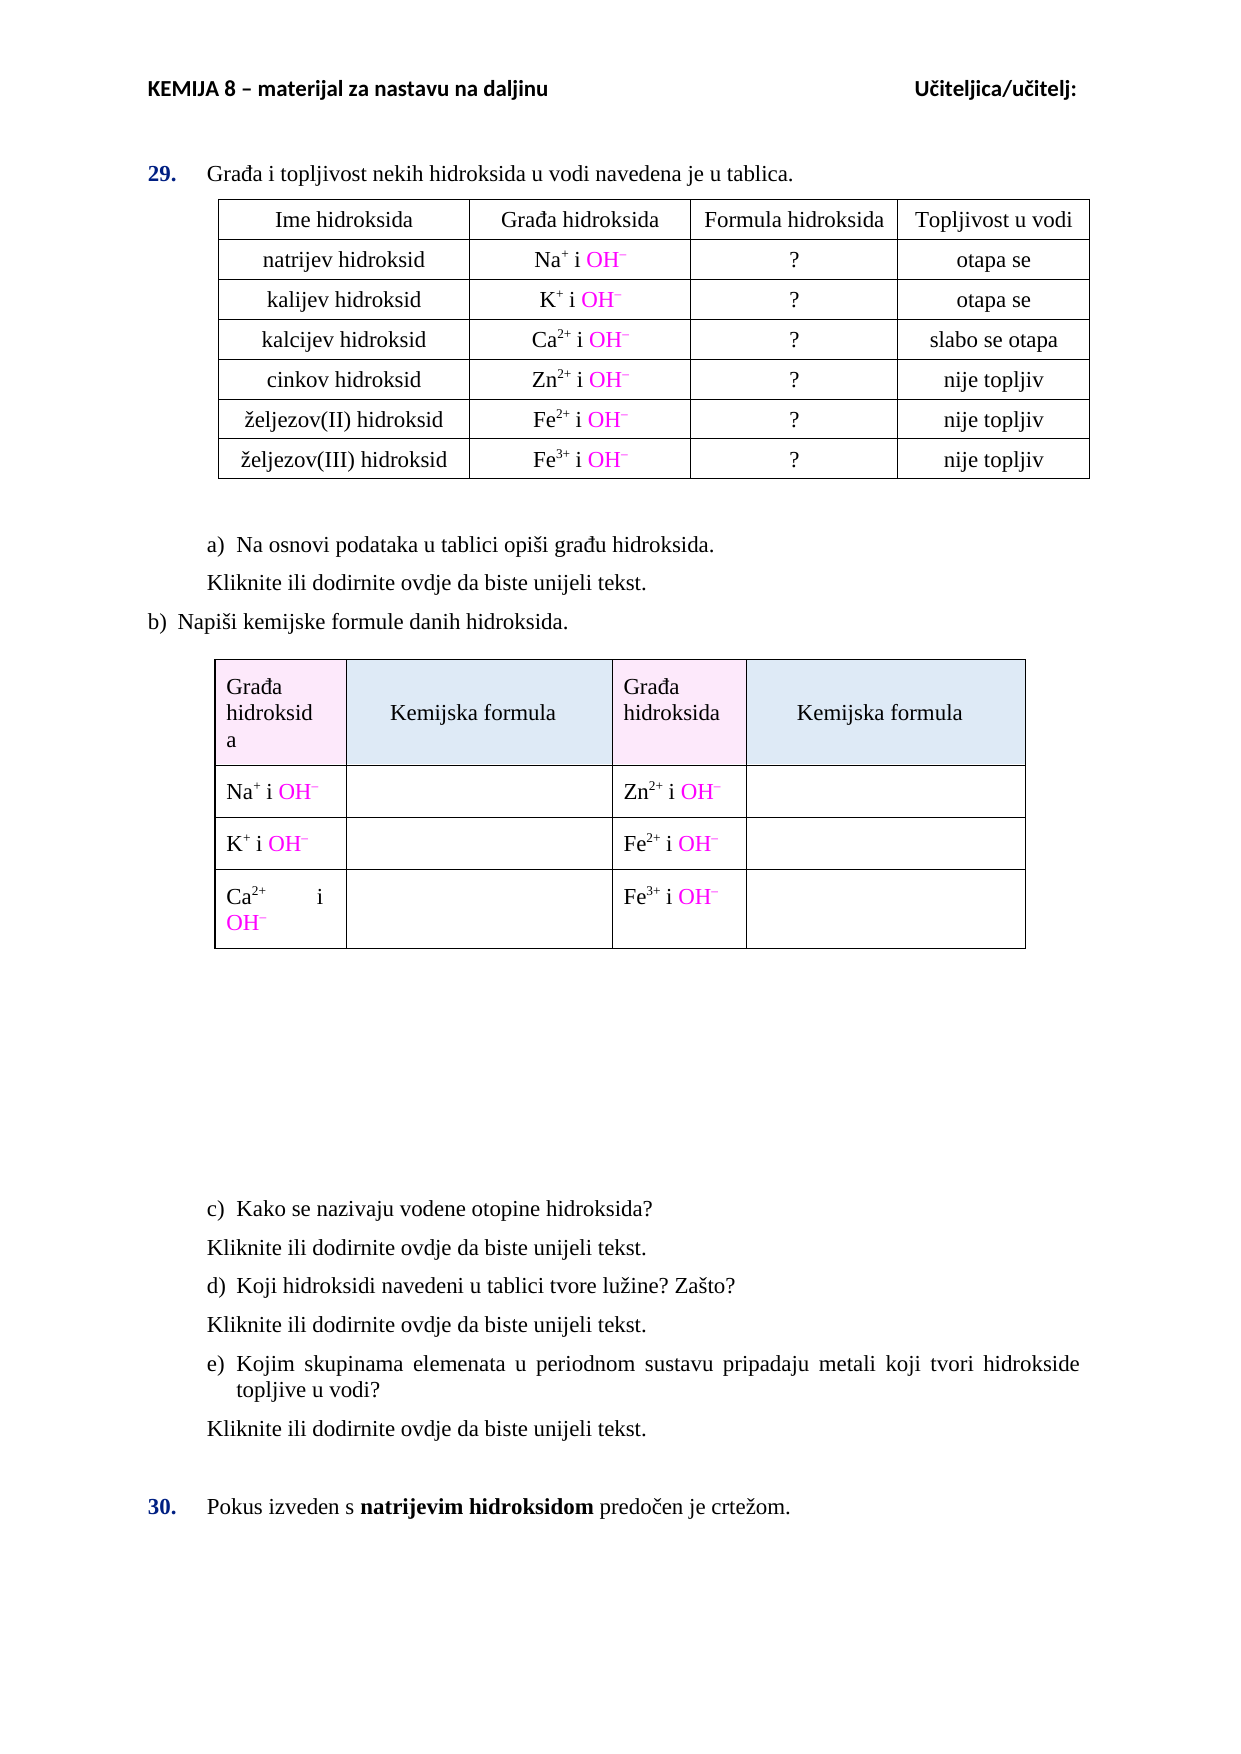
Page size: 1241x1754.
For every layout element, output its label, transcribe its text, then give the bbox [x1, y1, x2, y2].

table_cell Fe3+ i OH– [613, 870, 746, 948]
table_cell cinkov hidroksid [219, 360, 469, 398]
table_cell [747, 766, 1025, 817]
text b) Napiši kemijske formule danih hidroksida. [148, 608, 1081, 635]
table_cell [347, 818, 612, 869]
table_cell [691, 439, 897, 478]
text 29. Građa i topljivost nekih hidroksida u vodi navedena je u tablica. [148, 160, 1093, 186]
table_cell kalijev hidroksid [219, 280, 469, 319]
table_cell [347, 766, 612, 817]
table_cell [691, 360, 897, 398]
table_cell [691, 240, 897, 279]
table_cell Zn2+ i OH– [613, 766, 746, 817]
table_cell slabo se otapa [898, 320, 1089, 358]
table_header Topljivost u vodi [898, 200, 1089, 239]
table_cell Fe2+ i OH– [613, 818, 746, 869]
table_cell K+ i OH– [470, 280, 690, 319]
table_cell željezov(II) hidroksid [219, 400, 469, 438]
table_cell [747, 818, 1025, 869]
text a) Na osnovi podataka u tablici opiši građu hidroksida. [207, 531, 1081, 557]
text c) Kako se nazivaju vodene otopine hidroksida? [207, 1195, 1081, 1221]
table_header Kemijska formula [747, 660, 1025, 764]
table_cell [747, 870, 1025, 948]
table_cell Fe3+ i OH– [470, 439, 690, 478]
table_cell otapa se [898, 240, 1089, 279]
table_cell K+ i OH– [216, 818, 346, 869]
table_cell Fe2+ i OH– [470, 400, 690, 438]
table_header Kemijska formula [347, 660, 612, 764]
table_cell [691, 400, 897, 438]
text e) Kojim skupinama elemenata u periodnom sustavu pripadaju metali koji tvori hidrokside topljive u vodi? [207, 1350, 1081, 1403]
table_header Građa hidroksida [613, 660, 746, 764]
table_cell kalcijev hidroksid [219, 320, 469, 358]
table_cell otapa se [898, 280, 1089, 319]
table_cell Na+ i OH– [216, 766, 346, 817]
table_header Građa hidroksida [470, 200, 690, 239]
table_cell [691, 320, 897, 358]
table_header Ime hidroksida [219, 200, 469, 239]
table_cell Na+ i OH– [470, 240, 690, 279]
table_cell Zn2+ i OH– [470, 360, 690, 398]
table_cell nije topljiv [898, 400, 1089, 438]
table_cell željezov(III) hidroksid [219, 439, 469, 478]
table_cell natrijev hidroksid [219, 240, 469, 279]
table_header Građa hidroksida [216, 660, 346, 764]
table_cell Ca2+ i OH– [216, 870, 346, 948]
text 30. Pokus izveden s natrijevim hidroksidom predočen je crtežom. [148, 1493, 1093, 1519]
text d) Koji hidroksidi navedeni u tablici tvore lužine? Zašto? [207, 1272, 1081, 1299]
table_cell Ca2+ i OH– [470, 320, 690, 358]
table_cell nije topljiv [898, 360, 1089, 398]
table_cell [347, 870, 612, 948]
table_cell [691, 280, 897, 319]
table_cell nije topljiv [898, 439, 1089, 478]
table_header Formula hidroksida [691, 200, 897, 239]
